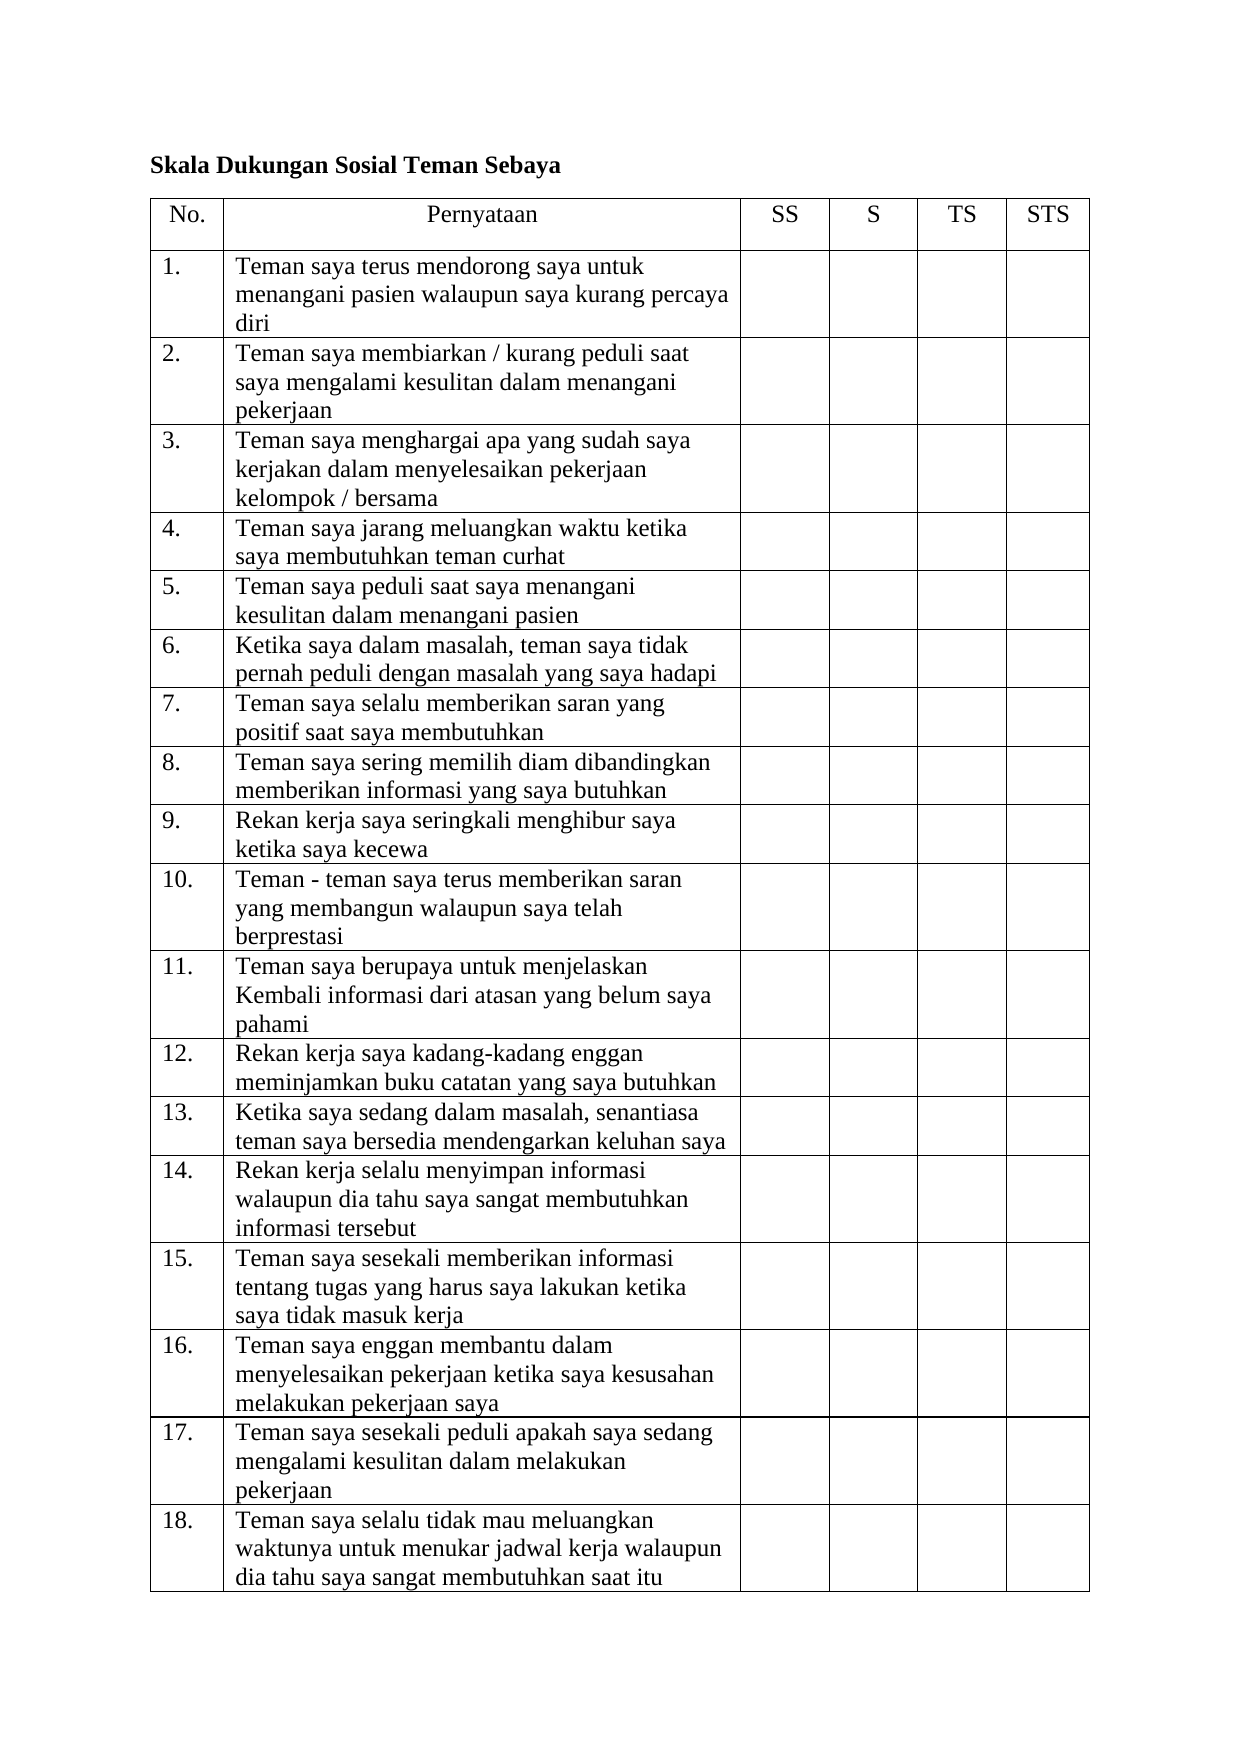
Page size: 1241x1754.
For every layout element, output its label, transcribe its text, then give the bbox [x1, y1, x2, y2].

table_cell [741, 805, 829, 863]
table_cell Teman saya selalu memberikan saran yang positif saat saya membutuhkan [224, 688, 740, 746]
table_cell Teman saya menghargai apa yang sudah saya kerjakan dalam menyelesaikan pekerjaan kelompok / bersama [224, 425, 740, 512]
table_cell Rekan kerja saya kadang-kadang enggan meminjamkan buku catatan yang saya butuhkan [224, 1039, 740, 1096]
table_cell [918, 571, 1006, 629]
table_cell [918, 688, 1006, 746]
table_cell [1007, 513, 1089, 570]
table_cell [1007, 251, 1089, 337]
table_cell [741, 1156, 829, 1242]
table_cell [741, 951, 829, 1037]
table_cell [741, 513, 829, 570]
table_cell [918, 630, 1006, 687]
table_cell 7. [151, 688, 223, 746]
table_cell [918, 1505, 1006, 1591]
table_cell Teman saya selalu tidak mau meluangkan waktunya untuk menukar jadwal kerja walaupun dia tahu saya sangat membutuhkan saat itu [224, 1505, 740, 1591]
table_cell [741, 1418, 829, 1504]
table_header SS [741, 199, 829, 250]
table_cell [741, 1097, 829, 1154]
table_cell [741, 688, 829, 746]
table_cell [1007, 338, 1089, 424]
table_cell [1007, 1039, 1089, 1096]
table_cell [1007, 1330, 1089, 1416]
table_cell 15. [151, 1243, 223, 1329]
table_cell [830, 425, 917, 512]
table_cell [1007, 425, 1089, 512]
table_cell [918, 513, 1006, 570]
table_cell Teman saya berupaya untuk menjelaskan Kembali informasi dari atasan yang belum saya pahami [224, 951, 740, 1037]
table_cell Teman saya enggan membantu dalam menyelesaikan pekerjaan ketika saya kesusahan melakukan pekerjaan saya [224, 1330, 740, 1416]
table_cell 8. [151, 747, 223, 804]
table_cell 12. [151, 1039, 223, 1096]
table_cell [741, 1243, 829, 1329]
table_cell [918, 1243, 1006, 1329]
table_cell [830, 1039, 917, 1096]
table_cell 6. [151, 630, 223, 687]
table_cell [830, 251, 917, 337]
table_cell [830, 1156, 917, 1242]
table_cell Teman saya membiarkan / kurang peduli saat saya mengalami kesulitan dalam menangani pekerjaan [224, 338, 740, 424]
table_cell 9. [151, 805, 223, 863]
table_cell [830, 747, 917, 804]
table_cell Teman saya sesekali peduli apakah saya sedang mengalami kesulitan dalam melakukan pekerjaan [224, 1418, 740, 1504]
table_cell 2. [151, 338, 223, 424]
table_cell [1007, 571, 1089, 629]
table_cell [1007, 864, 1089, 950]
table_cell [741, 864, 829, 950]
table_header No. [151, 199, 223, 250]
table_cell [830, 805, 917, 863]
table_cell [830, 951, 917, 1037]
table_cell [918, 251, 1006, 337]
table_cell [741, 1505, 829, 1591]
table_cell [918, 1418, 1006, 1504]
table_cell [1007, 1243, 1089, 1329]
table_cell [1007, 747, 1089, 804]
table_cell 1. [151, 251, 223, 337]
table_cell [1007, 1505, 1089, 1591]
table_cell Rekan kerja saya seringkali menghibur saya ketika saya kecewa [224, 805, 740, 863]
table_cell 17. [151, 1418, 223, 1504]
table_cell 11. [151, 951, 223, 1037]
table_cell [830, 513, 917, 570]
table_cell [741, 630, 829, 687]
table_cell 13. [151, 1097, 223, 1154]
table_cell [1007, 951, 1089, 1037]
table_header TS [918, 199, 1006, 250]
table_cell Ketika saya dalam masalah, teman saya tidak pernah peduli dengan masalah yang saya hadapi [224, 630, 740, 687]
table_cell [830, 864, 917, 950]
table_cell [918, 805, 1006, 863]
table_cell [918, 1156, 1006, 1242]
table_cell [918, 747, 1006, 804]
table_cell Rekan kerja selalu menyimpan informasi walaupun dia tahu saya sangat membutuhkan informasi tersebut [224, 1156, 740, 1242]
table_cell 18. [151, 1505, 223, 1591]
table_cell [1007, 1418, 1089, 1504]
table_cell [741, 338, 829, 424]
table_cell [918, 1039, 1006, 1096]
table_cell [918, 1330, 1006, 1416]
table_cell 5. [151, 571, 223, 629]
table_cell [741, 571, 829, 629]
table_cell [830, 338, 917, 424]
table_cell 3. [151, 425, 223, 512]
table_cell [830, 1330, 917, 1416]
table_cell Teman saya sesekali memberikan informasi tentang tugas yang harus saya lakukan ketika saya tidak masuk kerja [224, 1243, 740, 1329]
table_cell [741, 747, 829, 804]
table_cell [830, 630, 917, 687]
table_cell [1007, 805, 1089, 863]
table_cell [918, 1097, 1006, 1154]
table_cell [830, 1418, 917, 1504]
table_cell [830, 571, 917, 629]
text Skala Dukungan Sosial Teman Sebaya [150, 150, 1090, 179]
table_cell Teman saya jarang meluangkan waktu ketika saya membutuhkan teman curhat [224, 513, 740, 570]
table_cell 14. [151, 1156, 223, 1242]
table_header Pernyataan [224, 199, 740, 250]
table_cell [741, 425, 829, 512]
table_cell Ketika saya sedang dalam masalah, senantiasa teman saya bersedia mendengarkan keluhan saya [224, 1097, 740, 1154]
table_cell [741, 1330, 829, 1416]
table_cell Teman saya peduli saat saya menangani kesulitan dalam menangani pasien [224, 571, 740, 629]
table_cell [830, 1097, 917, 1154]
table_cell [1007, 630, 1089, 687]
table_cell [918, 951, 1006, 1037]
table_cell [1007, 688, 1089, 746]
table_cell [1007, 1097, 1089, 1154]
table_cell [918, 425, 1006, 512]
table_cell [830, 1505, 917, 1591]
table_cell [918, 338, 1006, 424]
table_cell Teman saya terus mendorong saya untuk menangani pasien walaupun saya kurang percaya diri [224, 251, 740, 337]
table_cell 16. [151, 1330, 223, 1416]
table_header STS [1007, 199, 1089, 250]
table_cell [741, 1039, 829, 1096]
table_cell 4. [151, 513, 223, 570]
table_cell Teman - teman saya terus memberikan saran yang membangun walaupun saya telah berprestasi [224, 864, 740, 950]
table_cell [830, 1243, 917, 1329]
table_header S [830, 199, 917, 250]
table_cell [1007, 1156, 1089, 1242]
table_cell [741, 251, 829, 337]
table_cell Teman saya sering memilih diam dibandingkan memberikan informasi yang saya butuhkan [224, 747, 740, 804]
table_cell [918, 864, 1006, 950]
table_cell 10. [151, 864, 223, 950]
table_cell [830, 688, 917, 746]
